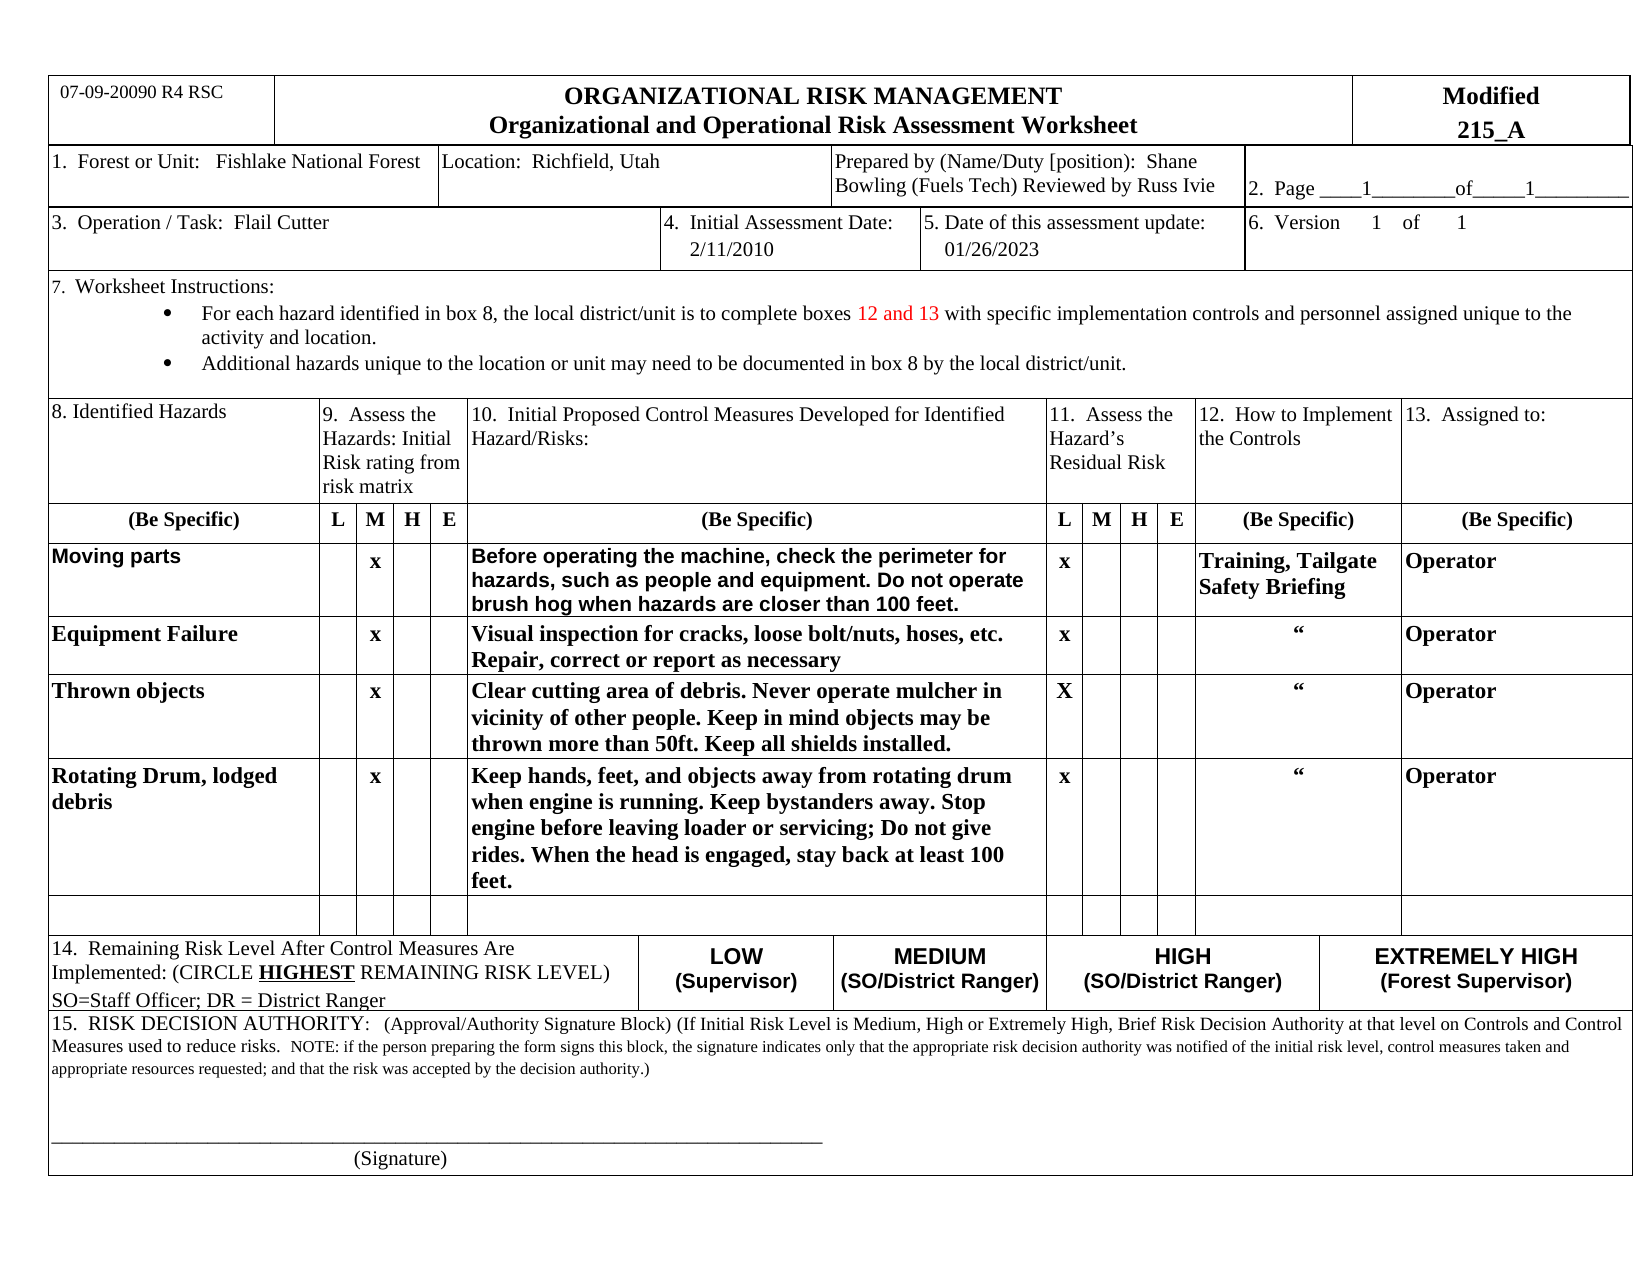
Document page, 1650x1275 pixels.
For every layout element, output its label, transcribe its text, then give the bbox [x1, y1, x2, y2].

table_cell [1047, 896, 1082, 935]
table_cell 13. Assigned to: [1402, 399, 1632, 503]
table_cell E [431, 504, 467, 543]
table_cell [394, 759, 430, 895]
table_cell X [1047, 675, 1082, 758]
table_cell [1158, 617, 1195, 674]
table_cell [1083, 759, 1120, 895]
table_cell [1083, 675, 1120, 758]
table_cell 11. Assess the Hazard’s Residual Risk [1047, 399, 1195, 503]
table_cell 8. Identified Hazards [49, 399, 319, 503]
table_cell [431, 896, 467, 935]
table_cell Keep hands, feet, and objects away from rotating drum when engine is running. Keep bystanders away. Stop engine before leaving loader or servicing; Do not give rides. When the head is engaged, stay back at least 100 feet. [468, 759, 1046, 895]
table_cell [1402, 896, 1632, 935]
table_cell [1083, 617, 1120, 674]
table_cell [431, 617, 467, 674]
table_cell HIGH (SO/District Ranger) [1047, 936, 1319, 1010]
table_cell x [1047, 617, 1082, 674]
table_cell [1158, 759, 1195, 895]
table_cell [1121, 896, 1157, 935]
table_cell x [357, 544, 393, 616]
table_header 07-09-20090 R4 RSC [49, 76, 274, 144]
table_cell Operator [1402, 759, 1632, 895]
table_header Prepared by (Name/Duty [position): Shane Bowling (Fuels Tech) Reviewed by Russ Ivie [832, 146, 1244, 206]
table_cell [320, 675, 356, 758]
table_cell Operator [1402, 544, 1632, 616]
table_cell “ [1196, 617, 1401, 674]
table_header Modified 215_A [1353, 76, 1629, 144]
table_cell MEDIUM (SO/District Ranger) [834, 936, 1046, 1010]
table_cell [357, 896, 393, 935]
table_cell “ [1196, 759, 1401, 895]
table_cell [431, 544, 467, 616]
table_cell [394, 896, 430, 935]
table_cell 14. Remaining Risk Level After Control Measures Are Implemented: (CIRCLE HIGHEST REMAINING RISK LEVEL) SO=Staff Officer; DR = District Ranger [49, 936, 638, 1010]
table_cell L [1047, 504, 1082, 543]
table_cell 10. Initial Proposed Control Measures Developed for Identified Hazard/Risks: [468, 399, 1046, 503]
table_cell Thrown objects [49, 675, 319, 758]
table_cell [1121, 675, 1157, 758]
table_header 2. Page ____1________of_____1_________ [1246, 146, 1632, 206]
table_cell (Be Specific) [49, 504, 319, 543]
table_cell H [394, 504, 430, 543]
table_cell Operator [1402, 675, 1632, 758]
table_cell M [357, 504, 393, 543]
table_header Location: Richfield, Utah [439, 146, 831, 206]
table_cell [1196, 896, 1401, 935]
table_cell 4. Initial Assessment Date: 2/11/2010 [661, 208, 920, 270]
table_cell Clear cutting area of debris. Never operate mulcher in vicinity of other people. Keep in mind objects may be thrown more than 50ft. Keep all shields installed. [468, 675, 1046, 758]
table_cell (Be Specific) [1196, 504, 1401, 543]
table_cell “ [1196, 675, 1401, 758]
table_cell x [1047, 544, 1082, 616]
table_cell M [1083, 504, 1120, 543]
table_cell Rotating Drum, lodged debris [49, 759, 319, 895]
table_cell Operator [1402, 617, 1632, 674]
table_cell E [1158, 504, 1195, 543]
table_cell [1083, 544, 1120, 616]
table_cell x [357, 675, 393, 758]
table_cell 9. Assess the Hazards: Initial Risk rating from risk matrix [320, 399, 467, 503]
table_cell [431, 675, 467, 758]
table_cell [394, 544, 430, 616]
table_cell (Be Specific) [468, 504, 1046, 543]
table_cell [468, 896, 1046, 935]
table_cell 15. RISK DECISION AUTHORITY: (Approval/Authority Signature Block) (If Initial Risk Level is Medium, High or Extremely High, Brief Risk Decision Authority at that level on Controls and Control Measures used to reduce risks. NOTE: if the person preparing the form signs this block, the signature indicates only that the appropriate risk decision authority was notified of the initial risk level, control measures taken and appropriate resources requested; and that the risk was accepted by the decision authority.) __________________________________________________________________________ (Signature) [49, 1011, 1632, 1175]
table_cell [431, 759, 467, 895]
table_cell 3. Operation / Task: Flail Cutter [49, 208, 660, 270]
table_cell x [1047, 759, 1082, 895]
table_cell [1121, 759, 1157, 895]
table_cell [394, 675, 430, 758]
table_cell 6. Version 1 of 1 [1246, 208, 1632, 270]
table_cell [1083, 896, 1120, 935]
table_cell [1158, 896, 1195, 935]
table_cell L [320, 504, 356, 543]
table_cell [320, 544, 356, 616]
table_cell 12. How to Implement the Controls [1196, 399, 1401, 503]
table_cell [320, 617, 356, 674]
table_cell [49, 896, 319, 935]
table_cell [320, 759, 356, 895]
table_cell Equipment Failure [49, 617, 319, 674]
table_cell [1158, 675, 1195, 758]
table_cell Moving parts [49, 544, 319, 616]
table_cell [1121, 617, 1157, 674]
table_cell Before operating the machine, check the perimeter for hazards, such as people and equipment. Do not operate brush hog when hazards are closer than 100 feet. [468, 544, 1046, 616]
table_cell [1158, 544, 1195, 616]
table_cell EXTREMELY HIGH (Forest Supervisor) [1320, 936, 1632, 1010]
table_cell LOW (Supervisor) [639, 936, 833, 1010]
table_cell [394, 617, 430, 674]
table_cell (Be Specific) [1402, 504, 1632, 543]
table_cell [1121, 544, 1157, 616]
table_header ORGANIZATIONAL RISK MANAGEMENT Organizational and Operational Risk Assessment Worksheet [275, 76, 1352, 144]
table_cell 7. Worksheet Instructions: For each hazard identified in box 8, the local district/unit is to complete boxes 12 and 13 with specific implementation controls and personnel assigned unique to the activity and location. Additional hazards unique to the location or unit may need to be documented in box 8 by the local district/unit. [49, 271, 1632, 398]
table_cell x [357, 759, 393, 895]
table_cell 5. Date of this assessment update: 01/26/2023 [921, 208, 1244, 270]
table_header 1. Forest or Unit: Fishlake National Forest [49, 146, 438, 206]
table_cell x [357, 617, 393, 674]
table_cell Visual inspection for cracks, loose bolt/nuts, hoses, etc. Repair, correct or report as necessary [468, 617, 1046, 674]
table_cell H [1121, 504, 1157, 543]
table_cell [320, 896, 356, 935]
table_cell Training, Tailgate Safety Briefing [1196, 544, 1401, 616]
